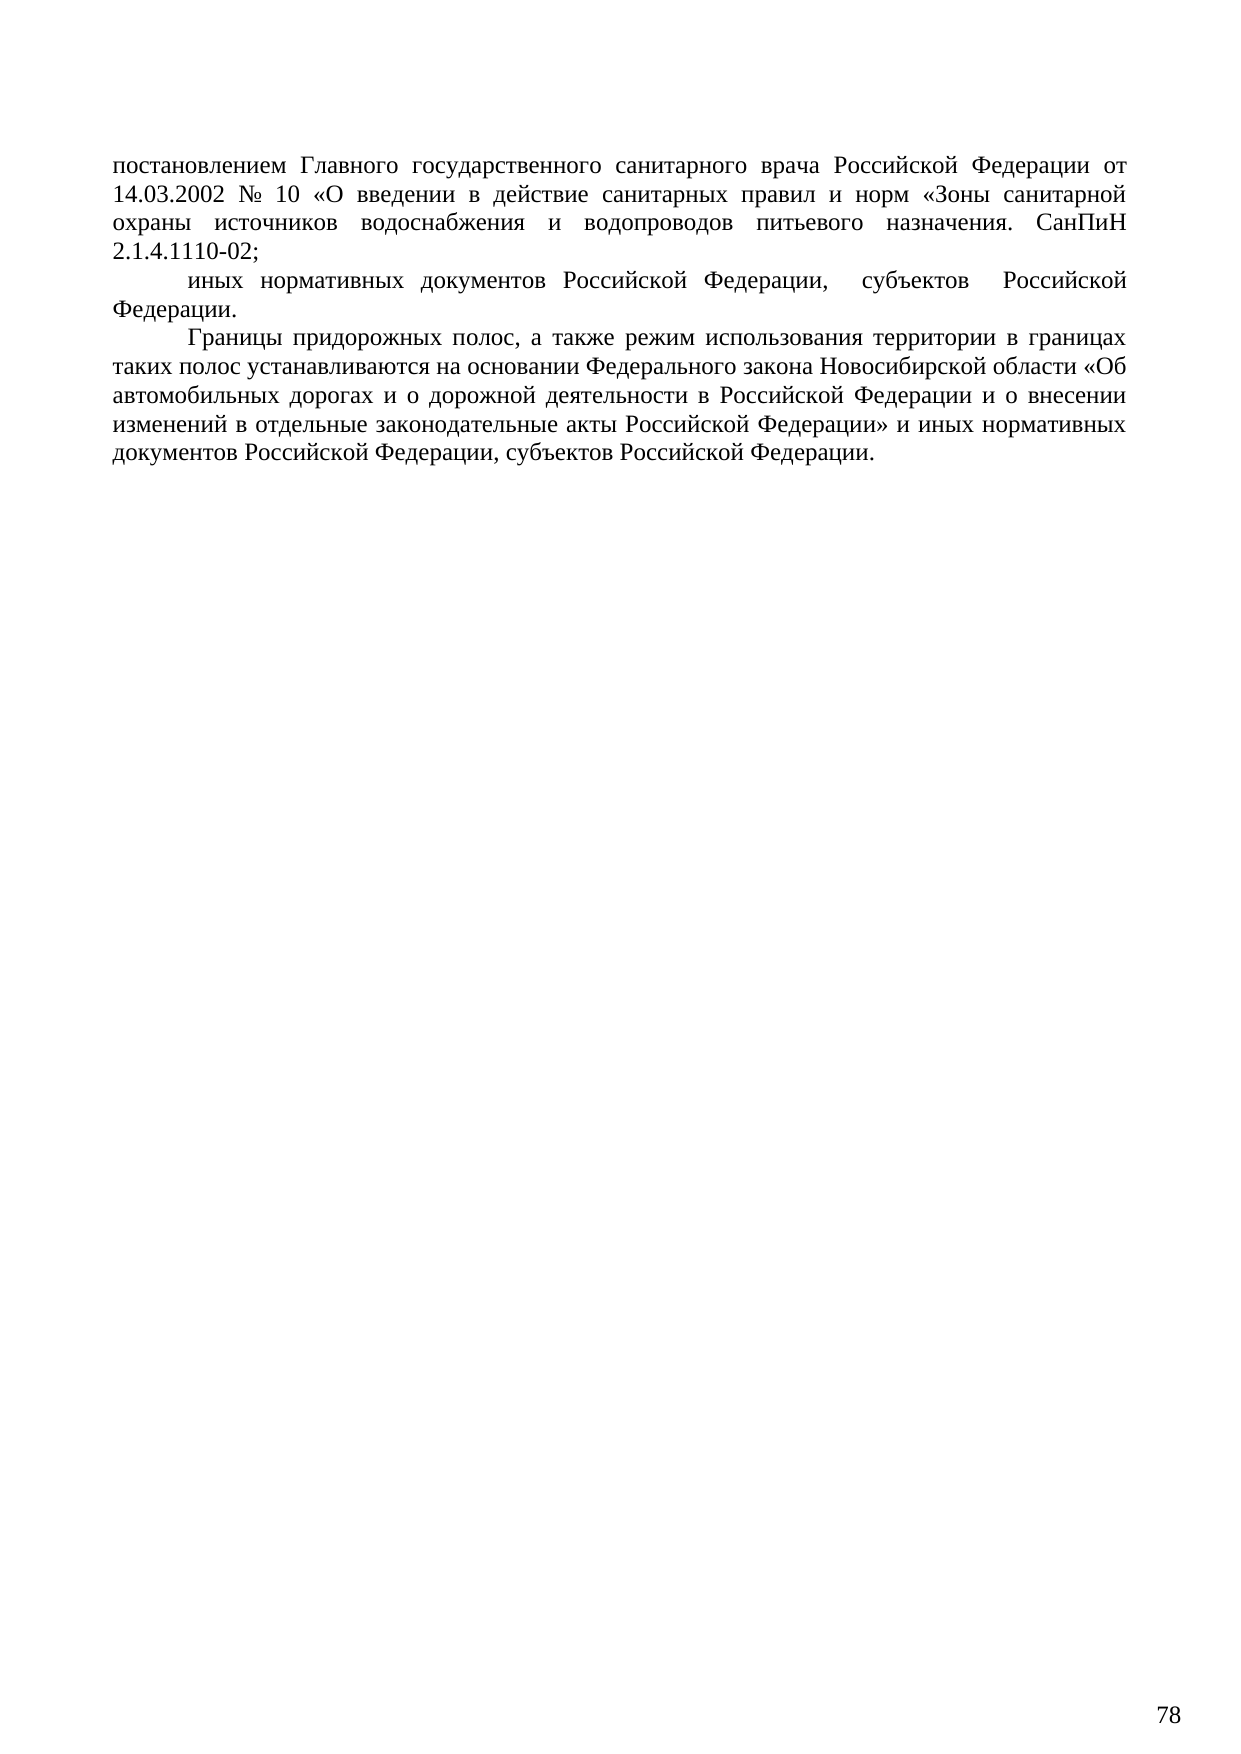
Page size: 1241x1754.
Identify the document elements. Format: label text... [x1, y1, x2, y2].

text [112, 150, 1128, 265]
text иных нормативных документов Российской Федерации, субъектов Российской Федерации. [112, 265, 1128, 322]
text Границы придорожных полос, а также режим использования территории в границах таких полос устанавливаются на основании Федерального закона Новосибирской области «Об автомобильных дорогах и о дорожной деятельности в Российской Федерации и о внесении изменений в отдельные законодательные акты Российской Федерации» и иных нормативных документов Российской Федерации, субъектов Российской Федерации. [112, 322, 1128, 466]
